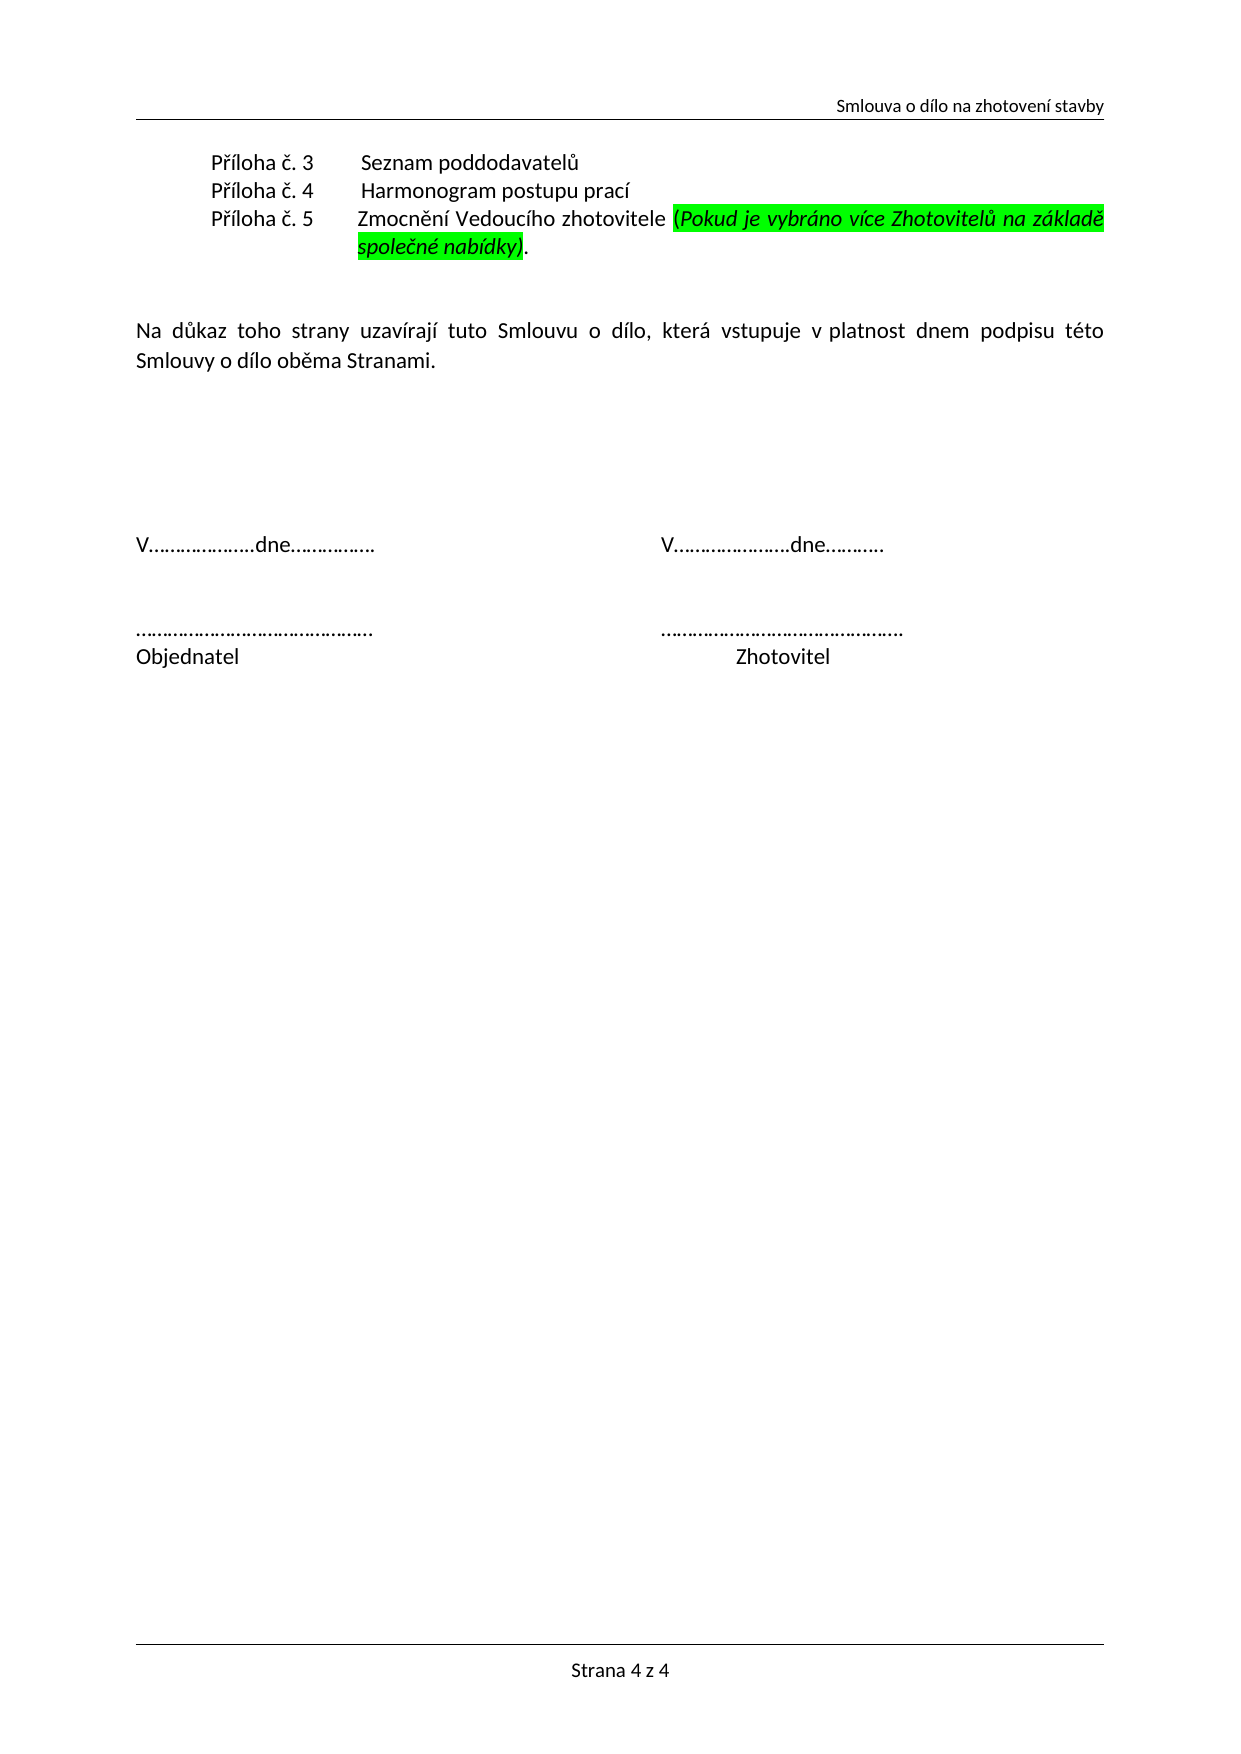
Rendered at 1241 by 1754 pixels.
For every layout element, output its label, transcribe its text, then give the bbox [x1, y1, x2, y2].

text Objednatel Zhotovitel [136, 642, 1104, 670]
list Příloha č. 3 Seznam poddodavatelů [211, 148, 1104, 176]
text Na důkaz toho strany uzavírají tuto Smlouvu o dílo, která vstupuje v platnost dnem podpisu této Smlouvy o dílo oběma Stranami. [136, 316, 1104, 374]
list Příloha č. 4 Harmonogram postupu prací [211, 176, 1104, 204]
text ……………………………………… ………………………………………. [136, 614, 1104, 642]
list Příloha č. 5 Zmocnění Vedoucího zhotovitele (Pokud je vybráno více Zhotovitelů na základě společné nabídky). [211, 204, 1104, 260]
text V………………..dne……………. V………………….dne……….. [136, 530, 1104, 558]
